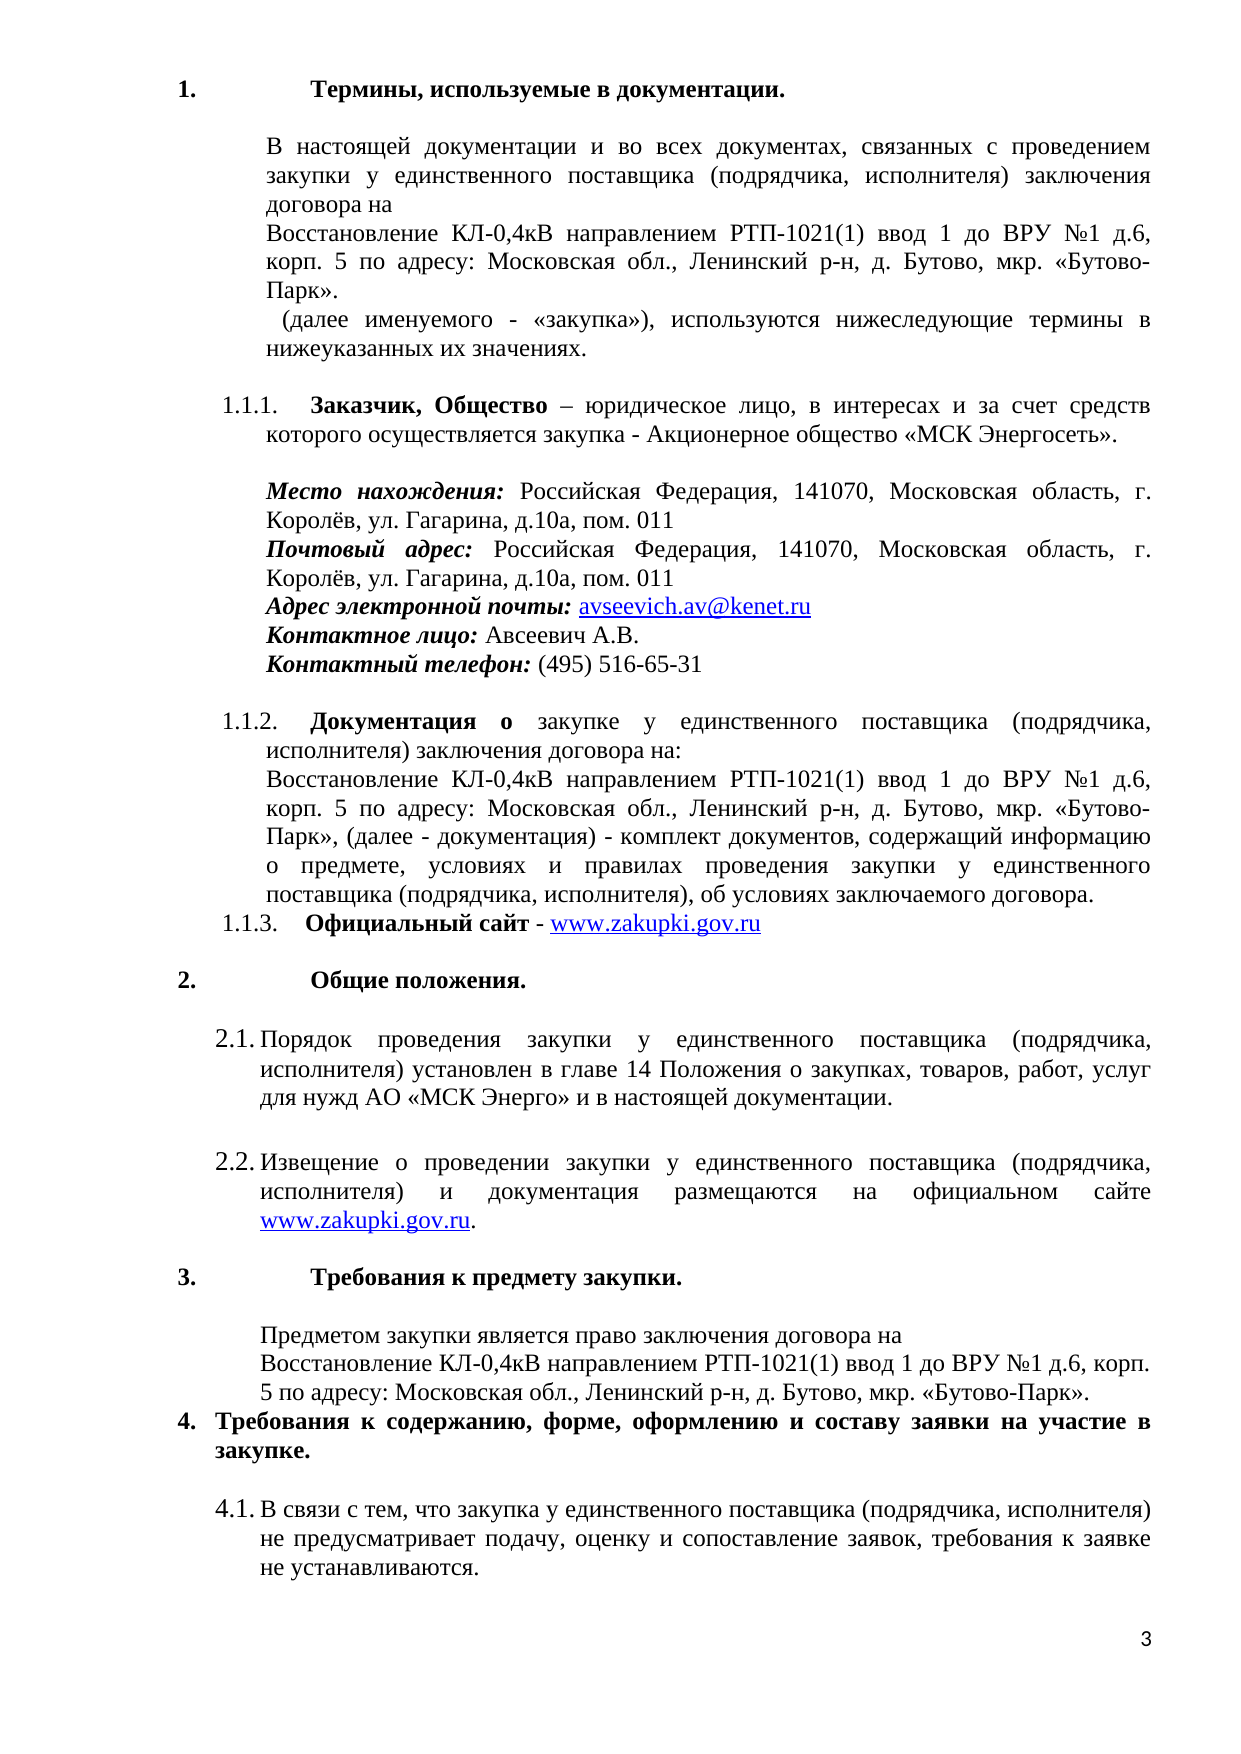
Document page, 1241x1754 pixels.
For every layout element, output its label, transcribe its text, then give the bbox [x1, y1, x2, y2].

list В настоящей документации и во всех документах, связанных с проведением закупки у единственного поставщика (подрядчика, исполнителя) заключения договора на [266, 131, 1152, 218]
list Документация о закупке у единственного поставщика (подрядчика, исполнителя) заключения договора на: [222, 706, 1152, 764]
list Требования к предмету закупки. [177, 1262, 1152, 1291]
list Почтовый адрес: Российская Федерация, 141070, Московская область, г. Королёв, ул. Гагарина, д.10а, пом. 011 [266, 534, 1152, 591]
list Восстановление КЛ-0,4кВ направлением РТП-1021(1) ввод 1 до ВРУ №1 д.6, корп. 5 по адресу: Московская обл., Ленинский р-н, д. Бутово, мкр. «Бутово-Парк». [260, 1348, 1152, 1406]
list Контактный телефон: (495) 516-65-31 [266, 649, 1152, 678]
list Адрес электронной почты: avseevich.av@kenet.ru [266, 591, 1152, 620]
list Общие положения. [177, 965, 1152, 994]
list Восстановление КЛ-0,4кВ направлением РТП-1021(1) ввод 1 до ВРУ №1 д.6, корп. 5 по адресу: Московская обл., Ленинский р-н, д. Бутово, мкр. «Бутово-Парк», (далее - документация) - комплект документов, содержащий информацию о предмете, условиях и правилах проведения закупки у единственного поставщика (подрядчика, исполнителя), об условиях заключаемого договора. [266, 764, 1152, 908]
list Предметом закупки является право заключения договора на [260, 1320, 1152, 1348]
list Термины, используемые в документации. [177, 74, 1152, 103]
list В связи с тем, что закупка у единственного поставщика (подрядчика, исполнителя) не предусматривает подачу, оценку и сопоставление заявок, требования к заявке не устанавливаются. [215, 1492, 1152, 1581]
list Требования к содержанию, форме, оформлению и составу заявки на участие в закупке. [177, 1406, 1152, 1463]
list (далее именуемого - «закупка»), используются нижеследующие термины в нижеуказанных их значениях. [266, 304, 1152, 361]
list Восстановление КЛ-0,4кВ направлением РТП-1021(1) ввод 1 до ВРУ №1 д.6, корп. 5 по адресу: Московская обл., Ленинский р-н, д. Бутово, мкр. «Бутово-Парк». [266, 218, 1152, 304]
list Порядок проведения закупки у единственного поставщика (подрядчика, исполнителя) установлен в главе 14 Положения о закупках, товаров, работ, услуг для нужд АО «МСК Энерго» и в настоящей документации. [215, 1023, 1152, 1111]
list Место нахождения: Российская Федерация, 141070, Московская область, г. Королёв, ул. Гагарина, д.10а, пом. 011 [266, 476, 1152, 534]
list Официальный сайт - www.zakupki.gov.ru [222, 908, 1152, 936]
list Контактное лицо: Авсеевич А.В. [266, 620, 1152, 649]
list Извещение о проведении закупки у единственного поставщика (подрядчика, исполнителя) и документация размещаются на официальном сайте www.zakupki.gov.ru. [215, 1145, 1152, 1233]
list Заказчик, Общество – юридическое лицо, в интересах и за счет средств которого осуществляется закупка - Акционерное общество «МСК Энергосеть». [222, 390, 1152, 448]
